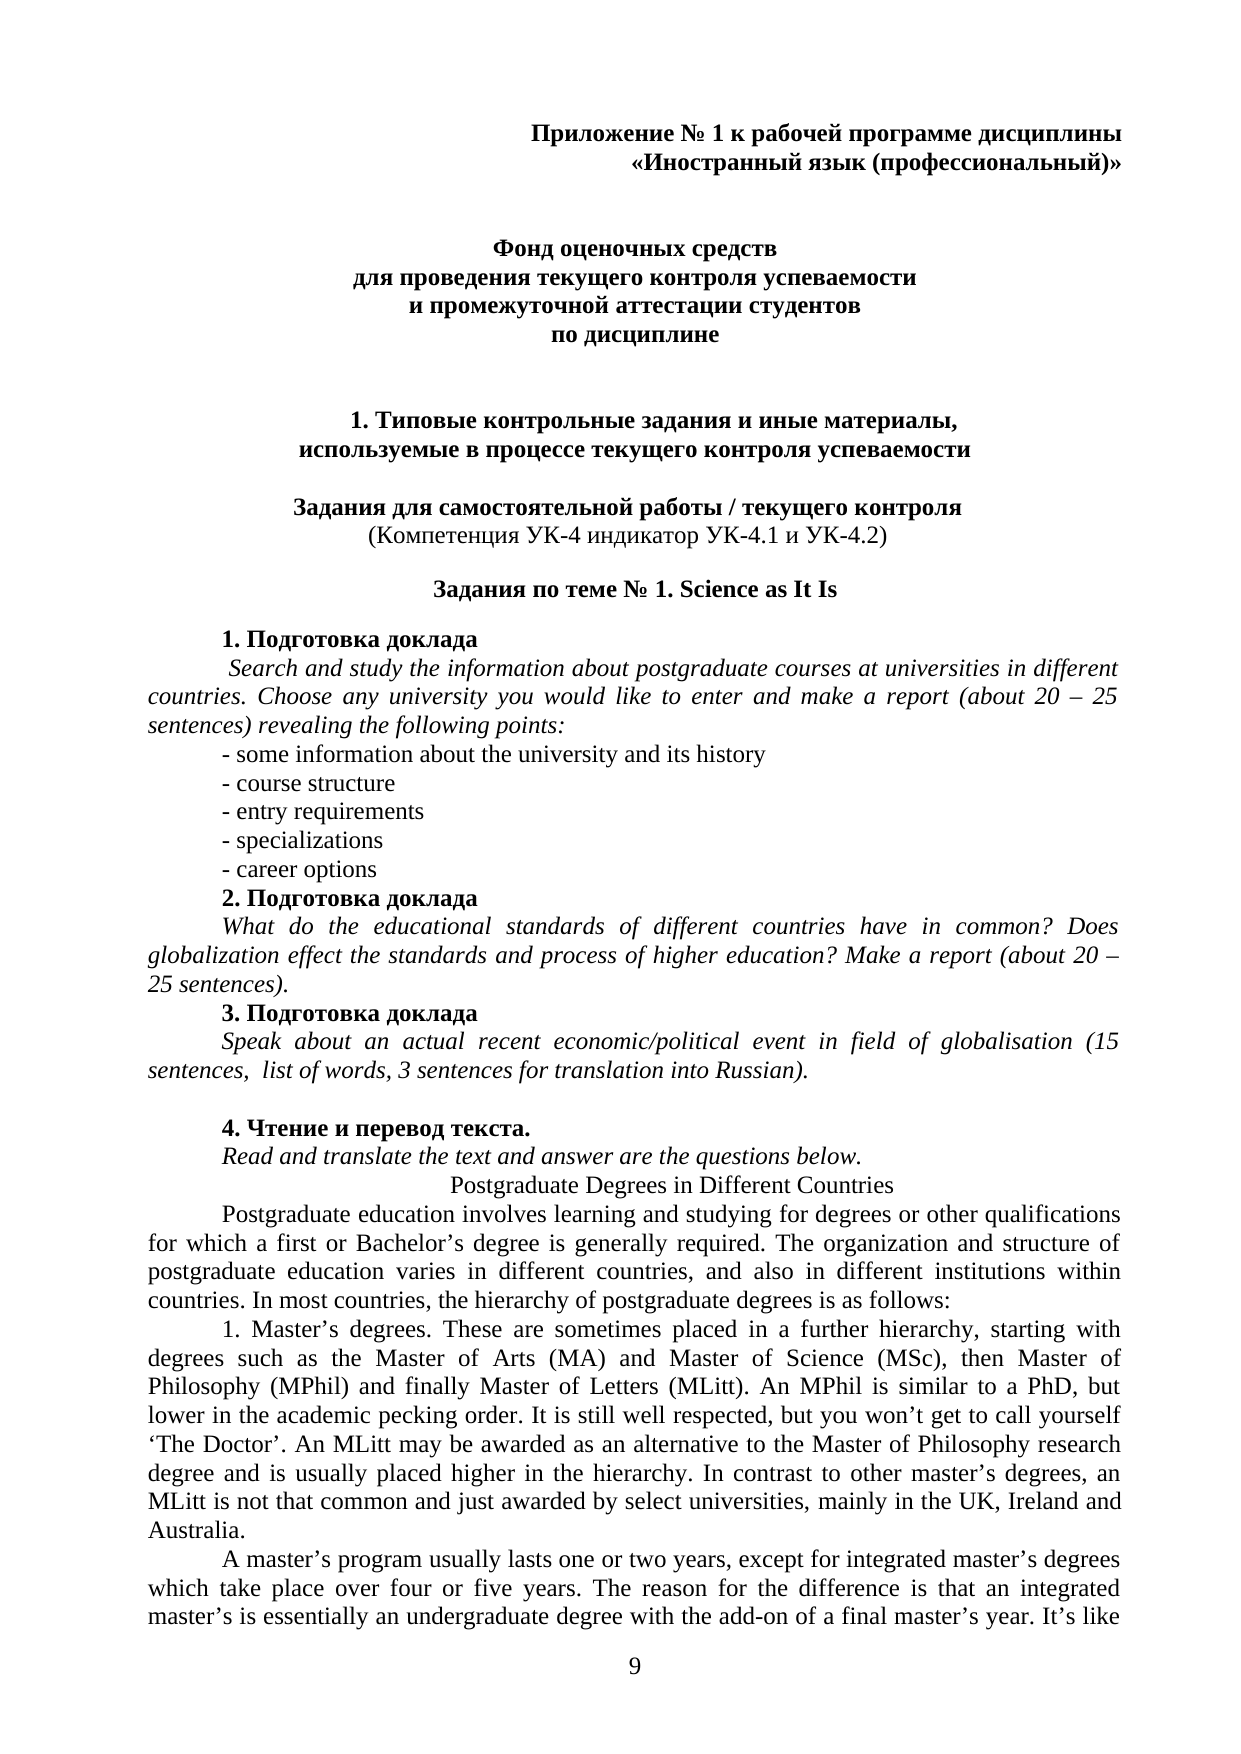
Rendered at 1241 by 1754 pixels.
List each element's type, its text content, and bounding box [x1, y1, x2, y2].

text What do the educational standards of different countries have in common? Does globalization effect the standards and process of higher education? Make a report (about 20 – 25 sentences). [148, 911, 1122, 998]
text - entry requirements [222, 796, 1122, 825]
text 1. Типовые контрольные задания и иные материалы, [185, 406, 1122, 434]
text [148, 1544, 1122, 1630]
text Search and study the information about postgraduate courses at universities in different countries. Choose any university you would like to enter and make a report (about 20 – 25 sentences) revealing the following points: [148, 653, 1122, 739]
text Задания по теме № 1. Science as It Is [148, 574, 1122, 603]
text Postgraduate Degrees in Different Countries [148, 1170, 1122, 1199]
text 2. Подготовка доклада [222, 883, 1122, 911]
text Read and translate the text and answer are the questions below. [148, 1141, 1122, 1170]
text Speak about an actual recent economic/political event in field of globalisation (15 sentences, list of words, 3 sentences for translation into Russian). [148, 1026, 1122, 1084]
text - career options [222, 854, 1122, 883]
text Задания для самостоятельной работы / текущего контроля [148, 492, 1107, 521]
text для проведения текущего контроля успеваемости [148, 262, 1122, 291]
text - some information about the university and its history [222, 739, 1122, 768]
text Фонд оценочных средств [148, 233, 1122, 262]
text и промежуточной аттестации студентов [148, 291, 1122, 319]
text - course structure [222, 768, 1122, 796]
text - specializations [222, 825, 1122, 854]
text Postgraduate education involves learning and studying for degrees or other qualifications for which a first or Bachelor’s degree is generally required. The organization and structure of postgraduate education varies in different countries, and also in different institutions within countries. In most countries, the hierarchy of postgraduate degrees is as follows: [148, 1199, 1122, 1314]
text 3. Подготовка доклада [148, 998, 1122, 1026]
text по дисциплине [148, 319, 1122, 348]
text используемые в процессе текущего контроля успеваемости [148, 434, 1122, 463]
text 1. Подготовка доклада [148, 624, 1122, 653]
text 4. Чтение и перевод текста. [148, 1113, 1122, 1141]
text (Компетенция УК-4 индикатор УК-4.1 и УК-4.2) [148, 521, 1107, 549]
text «Иностранный язык (профессиональный)» [148, 147, 1122, 176]
text 1. Master’s degrees. These are sometimes placed in a further hierarchy, starting with degrees such as the Master of Arts (MA) and Master of Science (MSc), then Master of Philosophy (MPhil) and finally Master of Letters (MLitt). An MPhil is similar to a PhD, but lower in the academic pecking order. It is still well respected, but you won’t get to call yourself ‘The Doctor’. An MLitt may be awarded as an alternative to the Master of Philosophy research degree and is usually placed higher in the hierarchy. In contrast to other master’s degrees, an MLitt is not that common and just awarded by select universities, mainly in the UK, Ireland and Australia. [148, 1314, 1122, 1544]
text Приложение № 1 к рабочей программе дисциплины [148, 118, 1122, 147]
